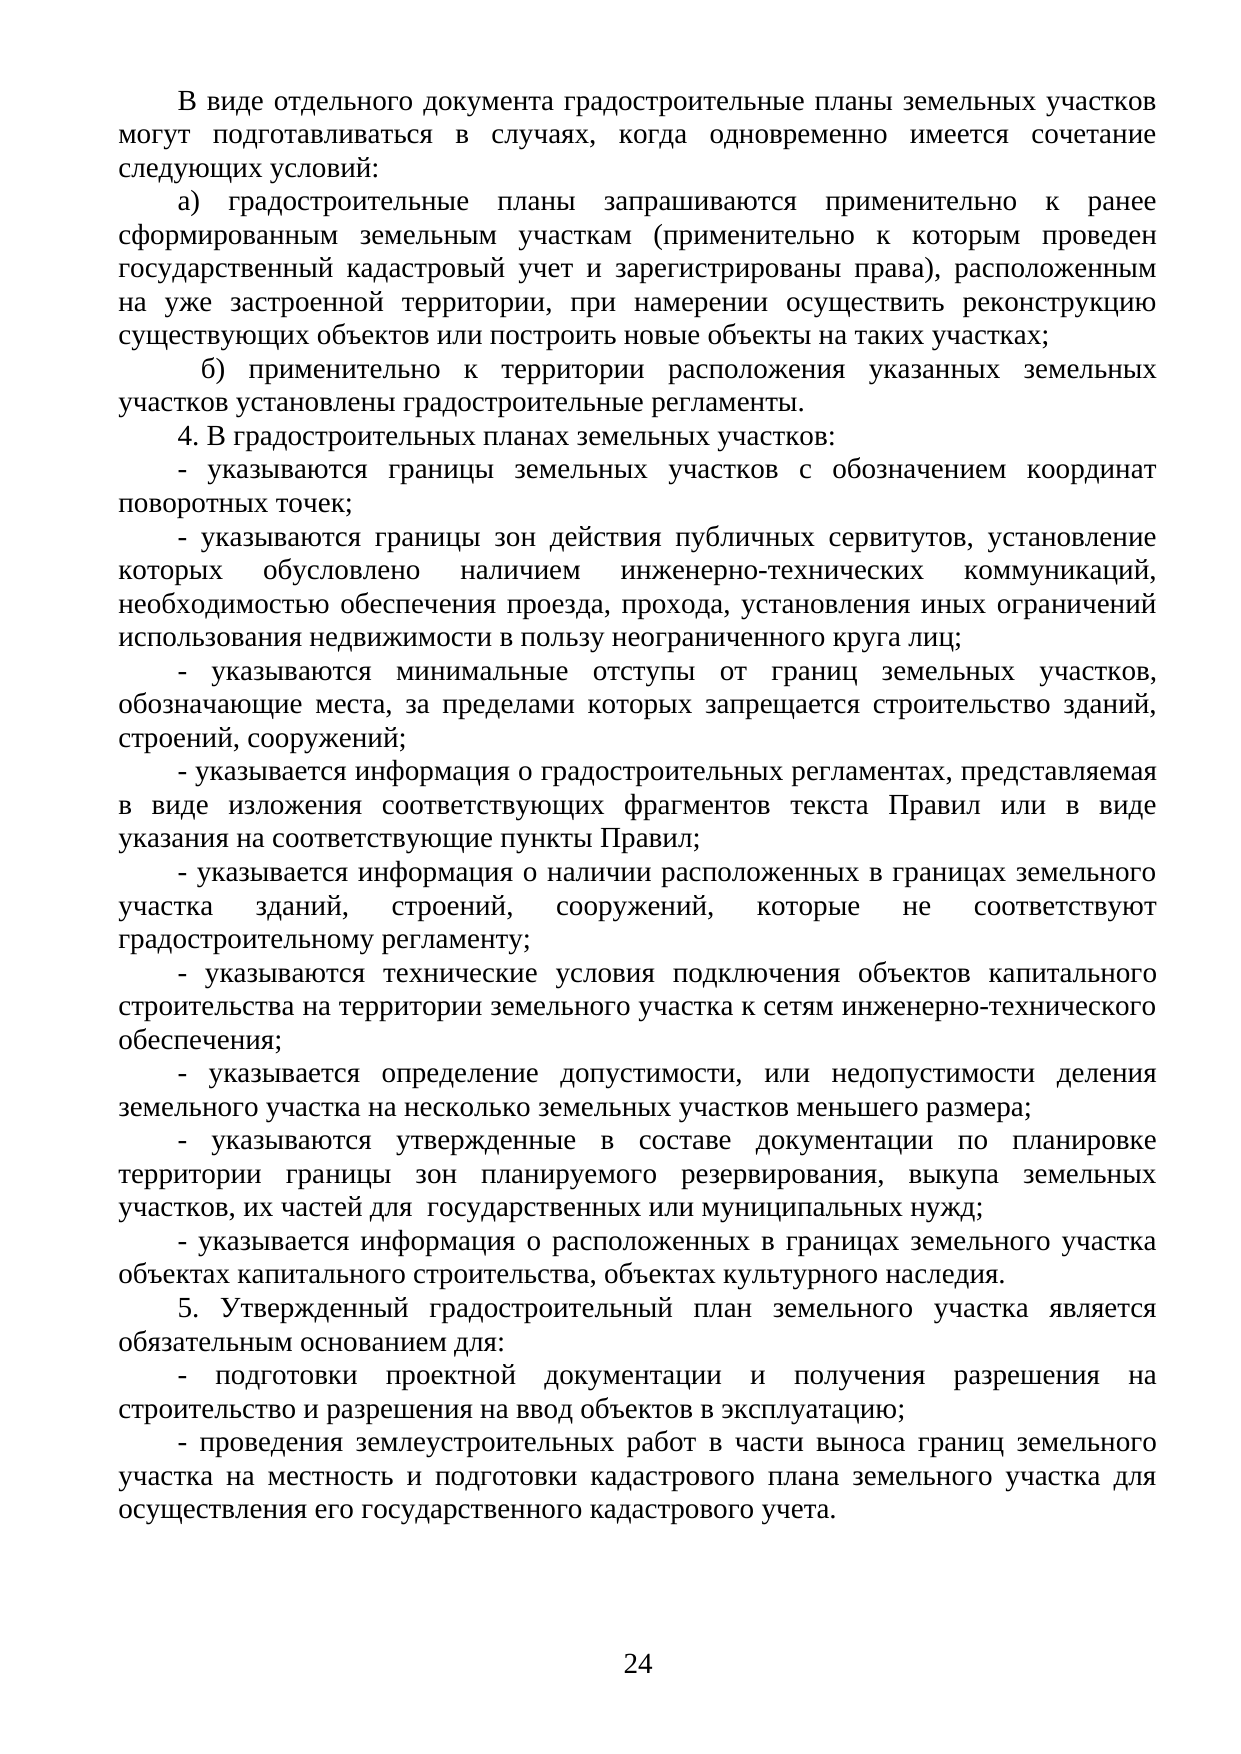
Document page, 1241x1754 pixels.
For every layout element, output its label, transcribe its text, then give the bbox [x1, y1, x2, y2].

text - проведения землеустроительных работ в части выноса границ земельного участка на местность и подготовки кадастрового плана земельного участка для осуществления его государственного кадастрового учета. [118, 1424, 1157, 1525]
text - указываются минимальные отступы от границ земельных участков, обозначающие места, за пределами которых запрещается строительство зданий, строений, сооружений; [118, 653, 1157, 753]
text - указывается информация о градостроительных регламентах, представляемая в виде изложения соответствующих фрагментов текста Правил или в виде указания на соответствующие пункты Правил; [118, 753, 1157, 854]
text - указывается информация о наличии расположенных в границах земельного участка зданий, строений, сооружений, которые не соответствуют градостроительному регламенту; [118, 854, 1157, 955]
text б) применительно к территории расположения указанных земельных участков установлены градостроительные регламенты. [118, 351, 1157, 418]
text 4. В градостроительных планах земельных участков: [118, 418, 1157, 452]
text - указывается определение допустимости, или недопустимости деления земельного участка на несколько земельных участков меньшего размера; [118, 1055, 1157, 1122]
text - указываются технические условия подключения объектов капитального строительства на территории земельного участка к сетям инженерно-технического обеспечения; [118, 955, 1157, 1055]
text 5. Утвержденный градостроительный план земельного участка является обязательным основанием для: [118, 1290, 1157, 1357]
text а) градостроительные планы запрашиваются применительно к ранее сформированным земельным участкам (применительно к которым проведен государственный кадастровый учет и зарегистрированы права), расположенным на уже застроенной территории, при намерении осуществить реконструкцию существующих объектов или построить новые объекты на таких участках; [118, 183, 1157, 351]
text - указывается информация о расположенных в границах земельного участка объектах капитального строительства, объектах культурного наследия. [118, 1223, 1157, 1290]
text - указываются границы земельных участков с обозначением координат поворотных точек; [118, 452, 1157, 519]
text - указываются утвержденные в составе документации по планировке территории границы зон планируемого резервирования, выкупа земельных участков, их частей для государственных или муниципальных нужд; [118, 1122, 1157, 1223]
text - указываются границы зон действия публичных сервитутов, установление которых обусловлено наличием инженерно-технических коммуникаций, необходимостью обеспечения проезда, прохода, установления иных ограничений использования недвижимости в пользу неограниченного круга лиц; [118, 519, 1157, 653]
text В виде отдельного документа градостроительные планы земельных участков могут подготавливаться в случаях, когда одновременно имеется сочетание следующих условий: [118, 83, 1157, 183]
text - подготовки проектной документации и получения разрешения на строительство и разрешения на ввод объектов в эксплуатацию; [118, 1357, 1157, 1424]
